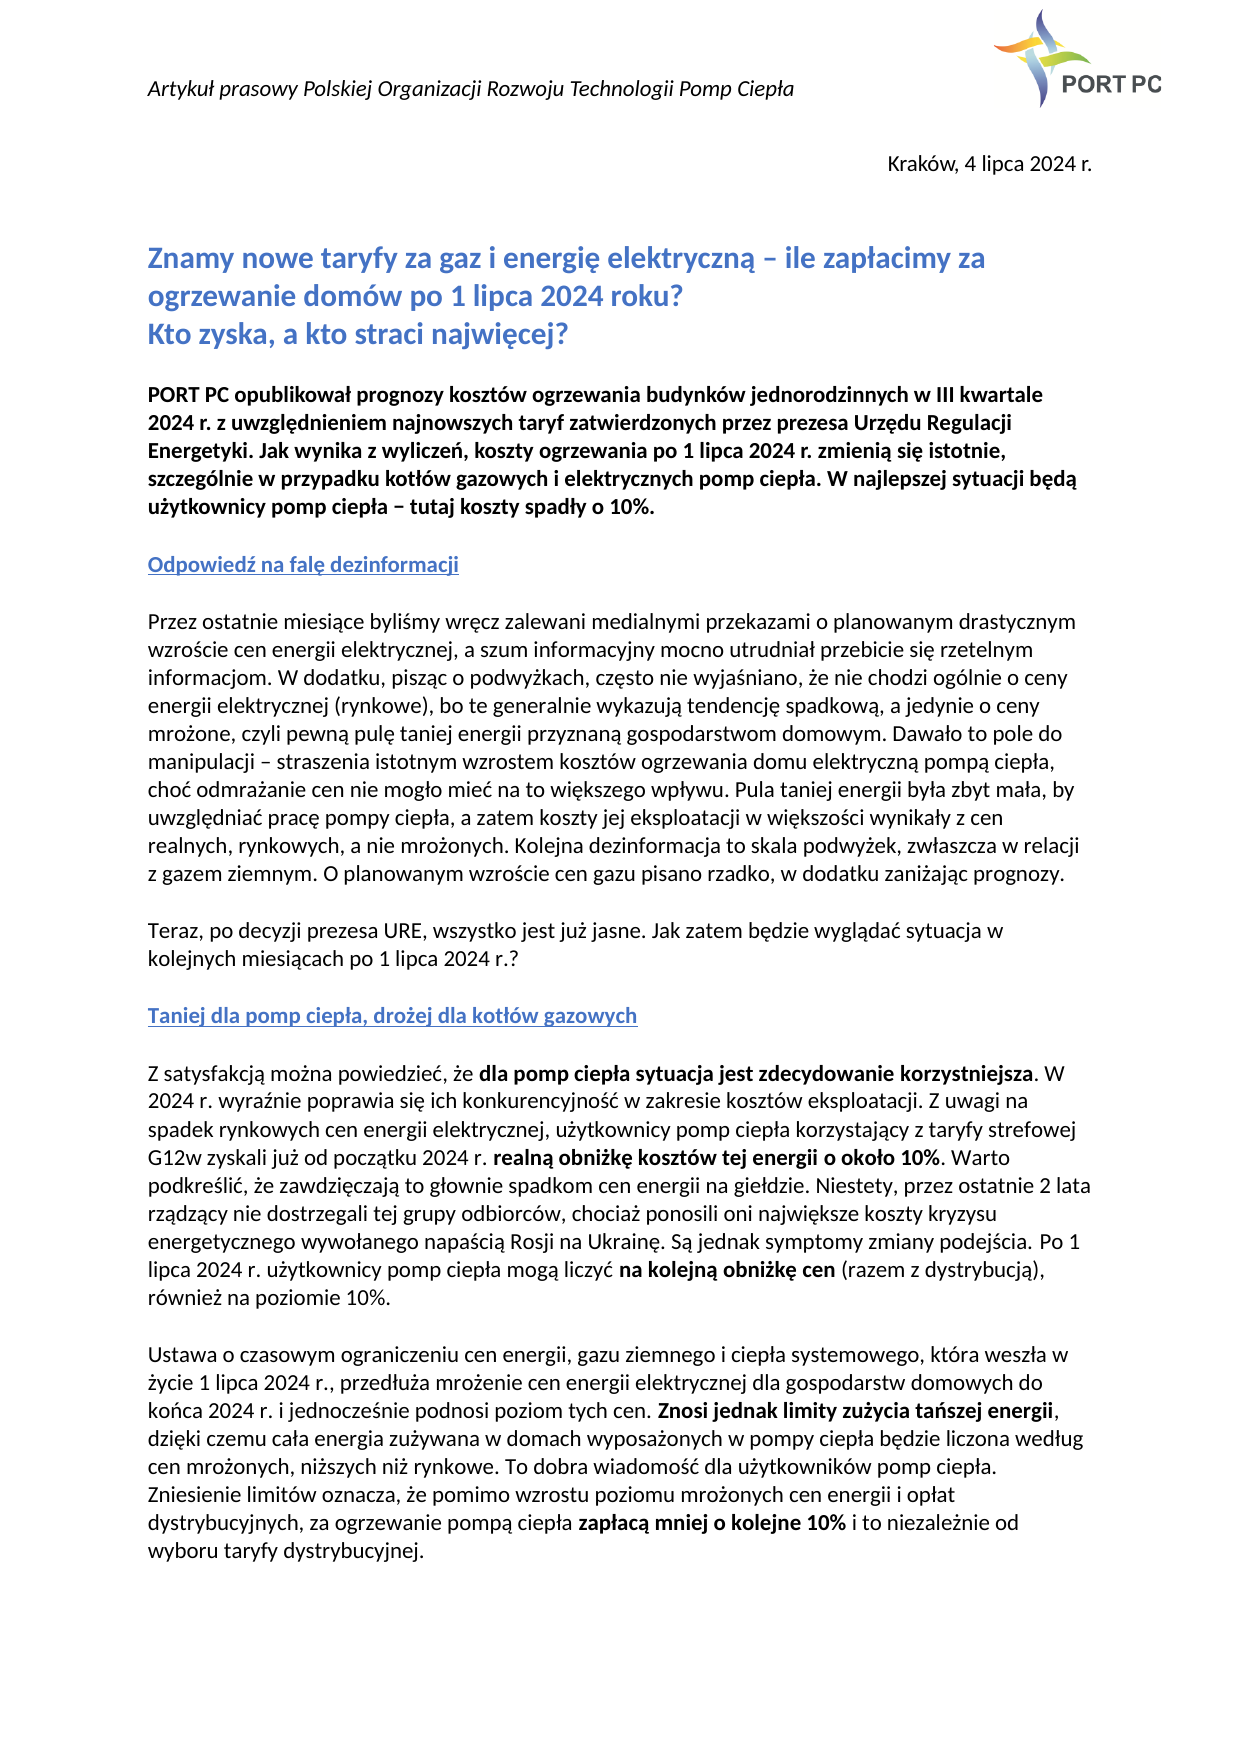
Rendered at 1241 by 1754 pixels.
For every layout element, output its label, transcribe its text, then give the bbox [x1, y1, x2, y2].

text Z satysfakcją można powiedzieć, że dla pomp ciepła sytuacja jest zdecydowanie korzystniejsza. W 2024 r. wyraźnie poprawia się ich konkurencyjność w zakresie kosztów eksploatacji. Z uwagi na spadek rynkowych cen energii elektrycznej, użytkownicy pomp ciepła korzystający z taryfy strefowej G12w zyskali już od początku 2024 r. realną obniżkę kosztów tej energii o około 10%. Warto podkreślić, że zawdzięczają to głownie spadkom cen energii na giełdzie. Niestety, przez ostatnie 2 lata rządzący nie dostrzegali tej grupy odbiorców, chociaż ponosili oni największe koszty kryzysu energetycznego wywołanego napaścią Rosji na Ukrainę. Są jednak symptomy zmiany podejścia. Po 1 lipca 2024 r. użytkownicy pomp ciepła mogą liczyć na kolejną obniżkę cen (razem z dystrybucją), również na poziomie 10%. [148, 1059, 1093, 1311]
text Taniej dla pomp ciepła, drożej dla kotłów gazowych [148, 1001, 1093, 1029]
text Odpowiedź na falę dezinformacji [148, 550, 1093, 578]
text Kraków, 4 lipca 2024 r. [148, 149, 1093, 177]
text Przez ostatnie miesiące byliśmy wręcz zalewani medialnymi przekazami o planowanym drastycznym wzroście cen energii elektrycznej, a szum informacyjny mocno utrudniał przebicie się rzetelnym informacjom. W dodatku, pisząc o podwyżkach, często nie wyjaśniano, że nie chodzi ogólnie o ceny energii elektrycznej (rynkowe), bo te generalnie wykazują tendencję spadkową, a jedynie o ceny mrożone, czyli pewną pulę taniej energii przyznaną gospodarstwom domowym. Dawało to pole do manipulacji – straszenia istotnym wzrostem kosztów ogrzewania domu elektryczną pompą ciepła, choć odmrażanie cen nie mogło mieć na to większego wpływu. Pula taniej energii była zbyt mała, by uwzględniać pracę pompy ciepła, a zatem koszty jej eksploatacji w większości wynikały z cen realnych, rynkowych, a nie mrożonych. Kolejna dezinformacja to skala podwyżek, zwłaszcza w relacji z gazem ziemnym. O planowanym wzroście cen gazu pisano rzadko, w dodatku zaniżając prognozy. [148, 607, 1093, 887]
text Znamy nowe taryfy za gaz i energię elektryczną – ile zapłacimy za ogrzewanie domów po 1 lipca 2024 roku? Kto zyska, a kto straci najwięcej? [148, 238, 1093, 352]
text PORT PC opublikował prognozy kosztów ogrzewania budynków jednorodzinnych w III kwartale 2024 r. z uwzględnieniem najnowszych taryf zatwierdzonych przez prezesa Urzędu Regulacji Energetyki. Jak wynika z wyliczeń, koszty ogrzewania po 1 lipca 2024 r. zmienią się istotnie, szczególnie w przypadku kotłów gazowych i elektrycznych pomp ciepła. W najlepszej sytuacji będą użytkownicy pomp ciepła − tutaj koszty spadły o 10%. [148, 380, 1093, 521]
text Ustawa o czasowym ograniczeniu cen energii, gazu ziemnego i ciepła systemowego, która weszła w życie 1 lipca 2024 r., przedłuża mrożenie cen energii elektrycznej dla gospodarstw domowych do końca 2024 r. i jednocześnie podnosi poziom tych cen. Znosi jednak limity zużycia tańszej energii, dzięki czemu cała energia zużywana w domach wyposażonych w pompy ciepła będzie liczona według cen mrożonych, niższych niż rynkowe. To dobra wiadomość dla użytkowników pomp ciepła. Zniesienie limitów oznacza, że pomimo wzrostu poziomu mrożonych cen energii i opłat dystrybucyjnych, za ogrzewanie pompą ciepła zapłacą mniej o kolejne 10% i to niezależnie od wyboru taryfy dystrybucyjnej. [148, 1340, 1093, 1564]
text Teraz, po decyzji prezesa URE, wszystko jest już jasne. Jak zatem będzie wyglądać sytuacja w kolejnych miesiącach po 1 lipca 2024 r.? [148, 916, 1093, 972]
picture [993, 9, 1162, 108]
